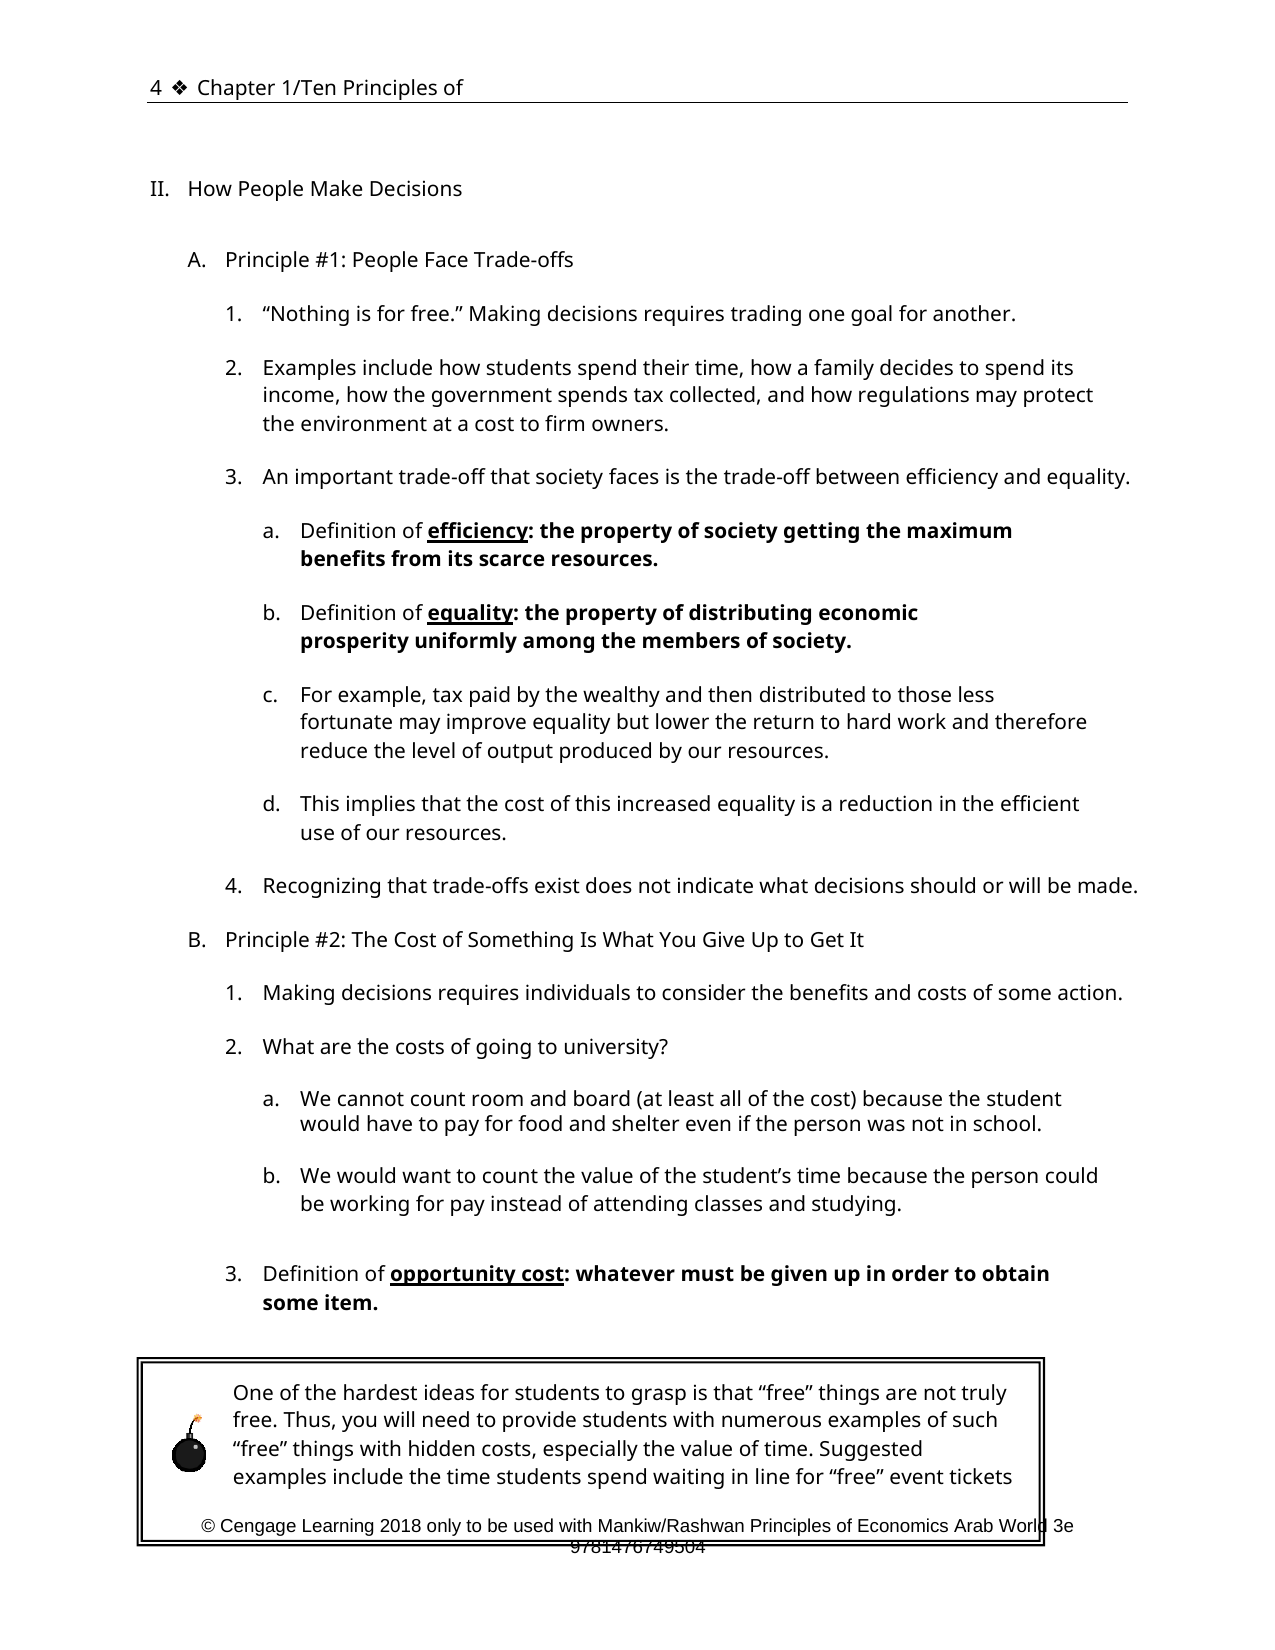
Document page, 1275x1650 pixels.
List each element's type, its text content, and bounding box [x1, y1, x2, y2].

list For example, tax paid by the wealthy and then distributed to those less fortunate may improve equality but lower the return to hard work and therefore reduce the level of output produced by our resources. [262, 679, 1092, 764]
list Recognizing that trade-offs exist does not indicate what decisions should or will be made. [225, 871, 1139, 899]
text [233, 1377, 1012, 1490]
subtitle Definition of opportunity cost: whatever must be given up in order to obtain some item. [225, 1259, 1102, 1316]
list We would want to count the value of the student’s time because the person could be working for pay instead of attending classes and studying. [262, 1161, 1118, 1218]
list Examples include how students spend their time, how a family decides to spend its income, how the government spends tax collected, and how regulations may protect the environment at a cost to firm owners. [225, 352, 1120, 437]
list How People Make Decisions [150, 174, 1139, 202]
list Making decisions requires individuals to consider the benefits and costs of some action. [225, 978, 1139, 1007]
list Definition of equality: the property of distributing economic prosperity uniformly among the members of society. [262, 598, 1021, 654]
picture [172, 1410, 206, 1472]
list Principle #2: The Cost of Something Is What You Give Up to Get It [187, 925, 1139, 953]
list What are the costs of going to university? [225, 1032, 1139, 1060]
list We cannot count room and board (at least all of the cost) because the student would have to pay for food and shelter even if the person was not in school. [262, 1086, 1085, 1136]
list “Nothing is for free.” Making decisions requires trading one goal for another. [225, 299, 1139, 327]
list This implies that the cost of this increased equality is a reduction in the efficient use of our resources. [262, 789, 1098, 846]
subtitle Definition of efficiency: the property of society getting the maximum benefits from its scarce resources. [262, 516, 1093, 573]
list An important trade-off that society faces is the trade-off between efficiency and equality. [225, 462, 1139, 491]
list Principle #1: People Face Trade-offs [187, 245, 1139, 274]
